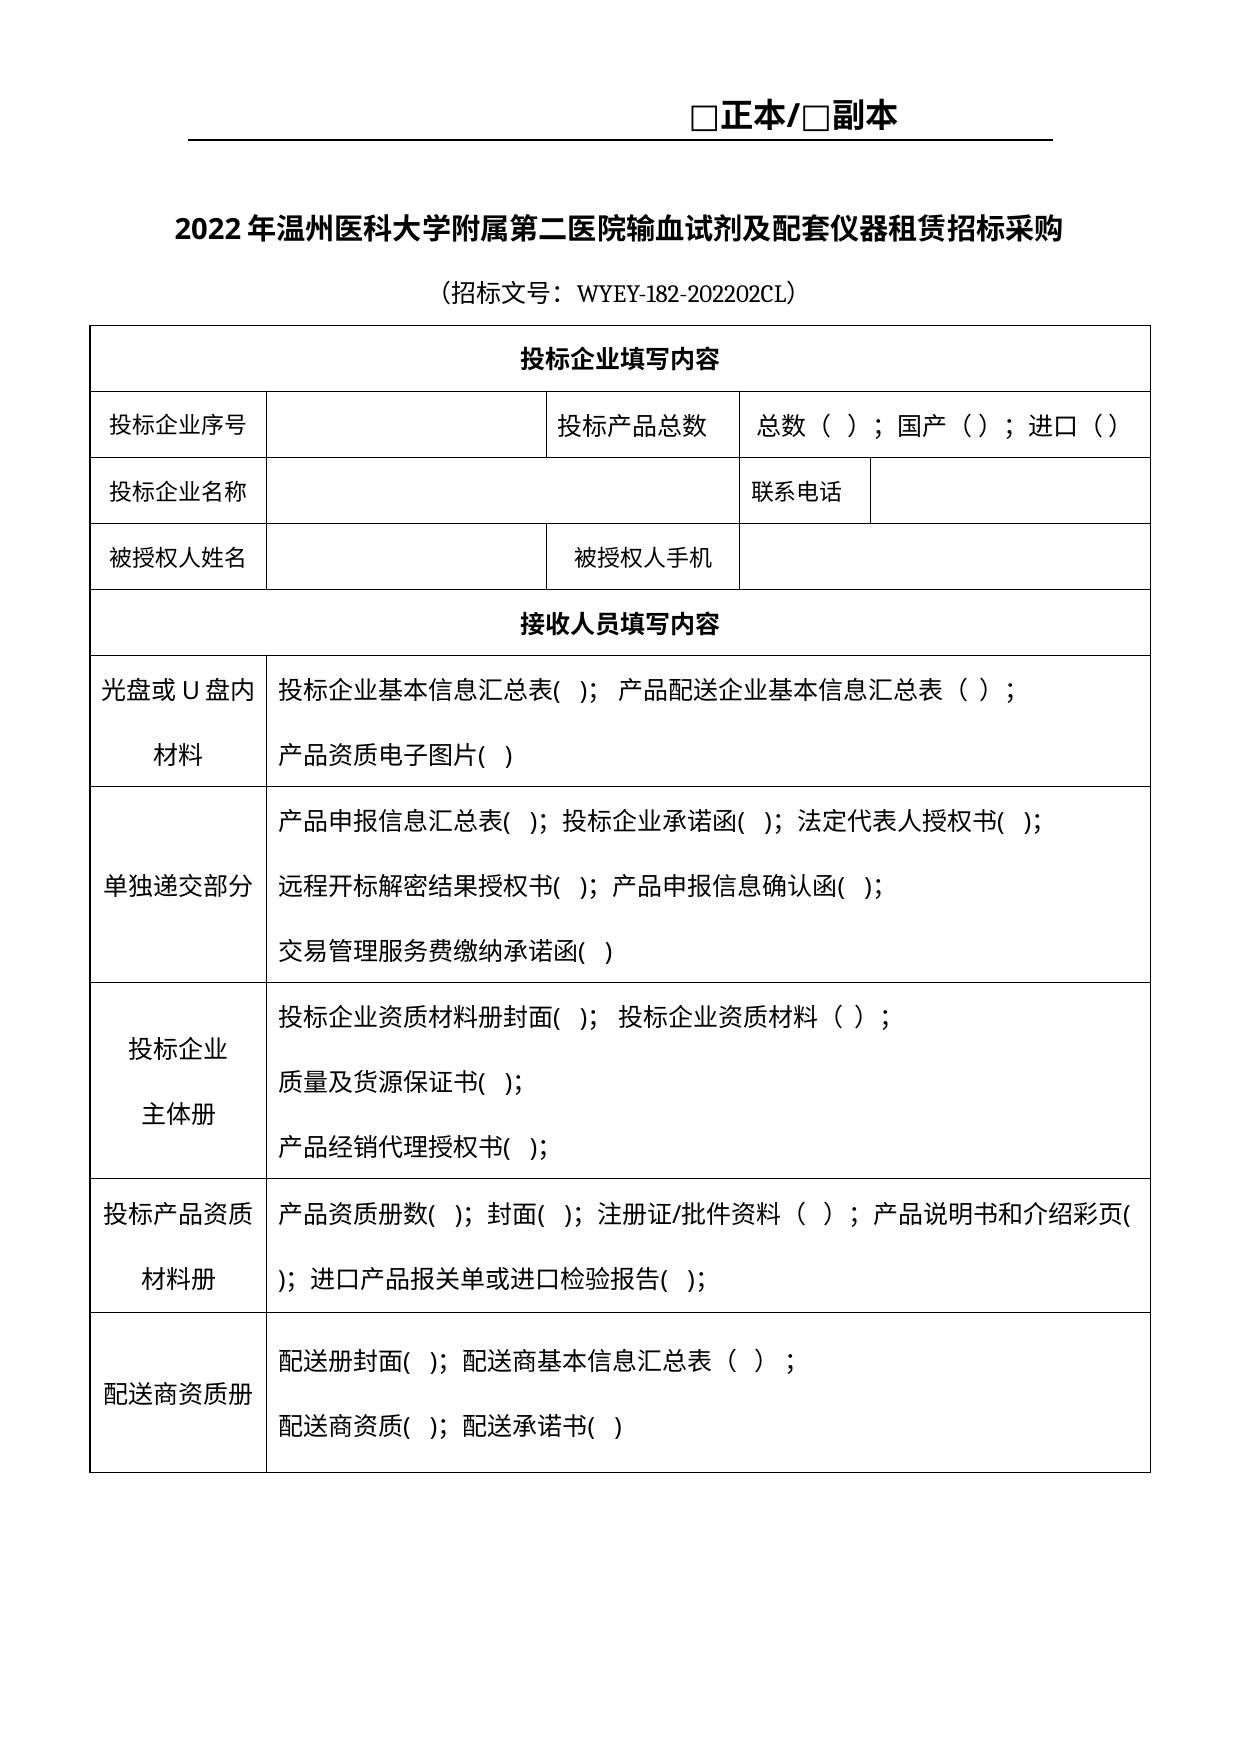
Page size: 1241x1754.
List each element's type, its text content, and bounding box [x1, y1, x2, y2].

table_cell [267, 392, 546, 457]
table_cell 配送商资质册 [91, 1313, 266, 1472]
table_cell 产品申报信息汇总表( )；投标企业承诺函( )；法定代表人授权书( )； 远程开标解密结果授权书( )；产品申报信息确认函( )； 交易管理服务费缴纳承诺函( ) [267, 787, 1150, 982]
text （招标文号：WYEY-182-202202CL） [131, 259, 1107, 324]
table_cell 光盘或U盘内材料 [91, 656, 266, 786]
table_cell 被授权人手机 [547, 524, 739, 589]
table_cell 投标企业资质材料册封面( )； 投标企业资质材料（ ）； 质量及货源保证书( )； 产品经销代理授权书( )； [267, 983, 1150, 1178]
table_cell 接收人员填写内容 [91, 590, 1150, 655]
table_cell 配送册封面( )；配送商基本信息汇总表（ ） ； 配送商资质( )；配送承诺书( ) [267, 1313, 1150, 1472]
table_cell 投标企业名称 [91, 458, 266, 523]
table_cell 投标产品资质材料册 [91, 1179, 266, 1312]
table_cell 单独递交部分 [91, 787, 266, 982]
table_cell [740, 524, 1150, 589]
table_cell [267, 458, 739, 523]
table_cell 投标企业 主体册 [91, 983, 266, 1178]
text 2022年温州医科大学附属第二医院输血试剂及配套仪器租赁招标采购 [131, 194, 1107, 259]
table_cell 联系电话 [740, 458, 870, 523]
table_cell [267, 524, 546, 589]
table_cell 投标产品总数 [547, 392, 739, 457]
table_cell 投标企业基本信息汇总表( )； 产品配送企业基本信息汇总表（ ）； 产品资质电子图片( ) [267, 656, 1150, 786]
table_cell [871, 458, 1150, 523]
table_header 投标企业填写内容 [91, 326, 1150, 391]
table_cell 被授权人姓名 [91, 524, 266, 589]
table_cell 总数（ ）；国产（ ）；进口（ ） [740, 392, 1150, 457]
table_cell 投标企业序号 [91, 392, 266, 457]
table_cell 产品资质册数( )；封面( )；注册证/批件资料（ ）；产品说明书和介绍彩页( )；进口产品报关单或进口检验报告( )； [267, 1179, 1150, 1312]
